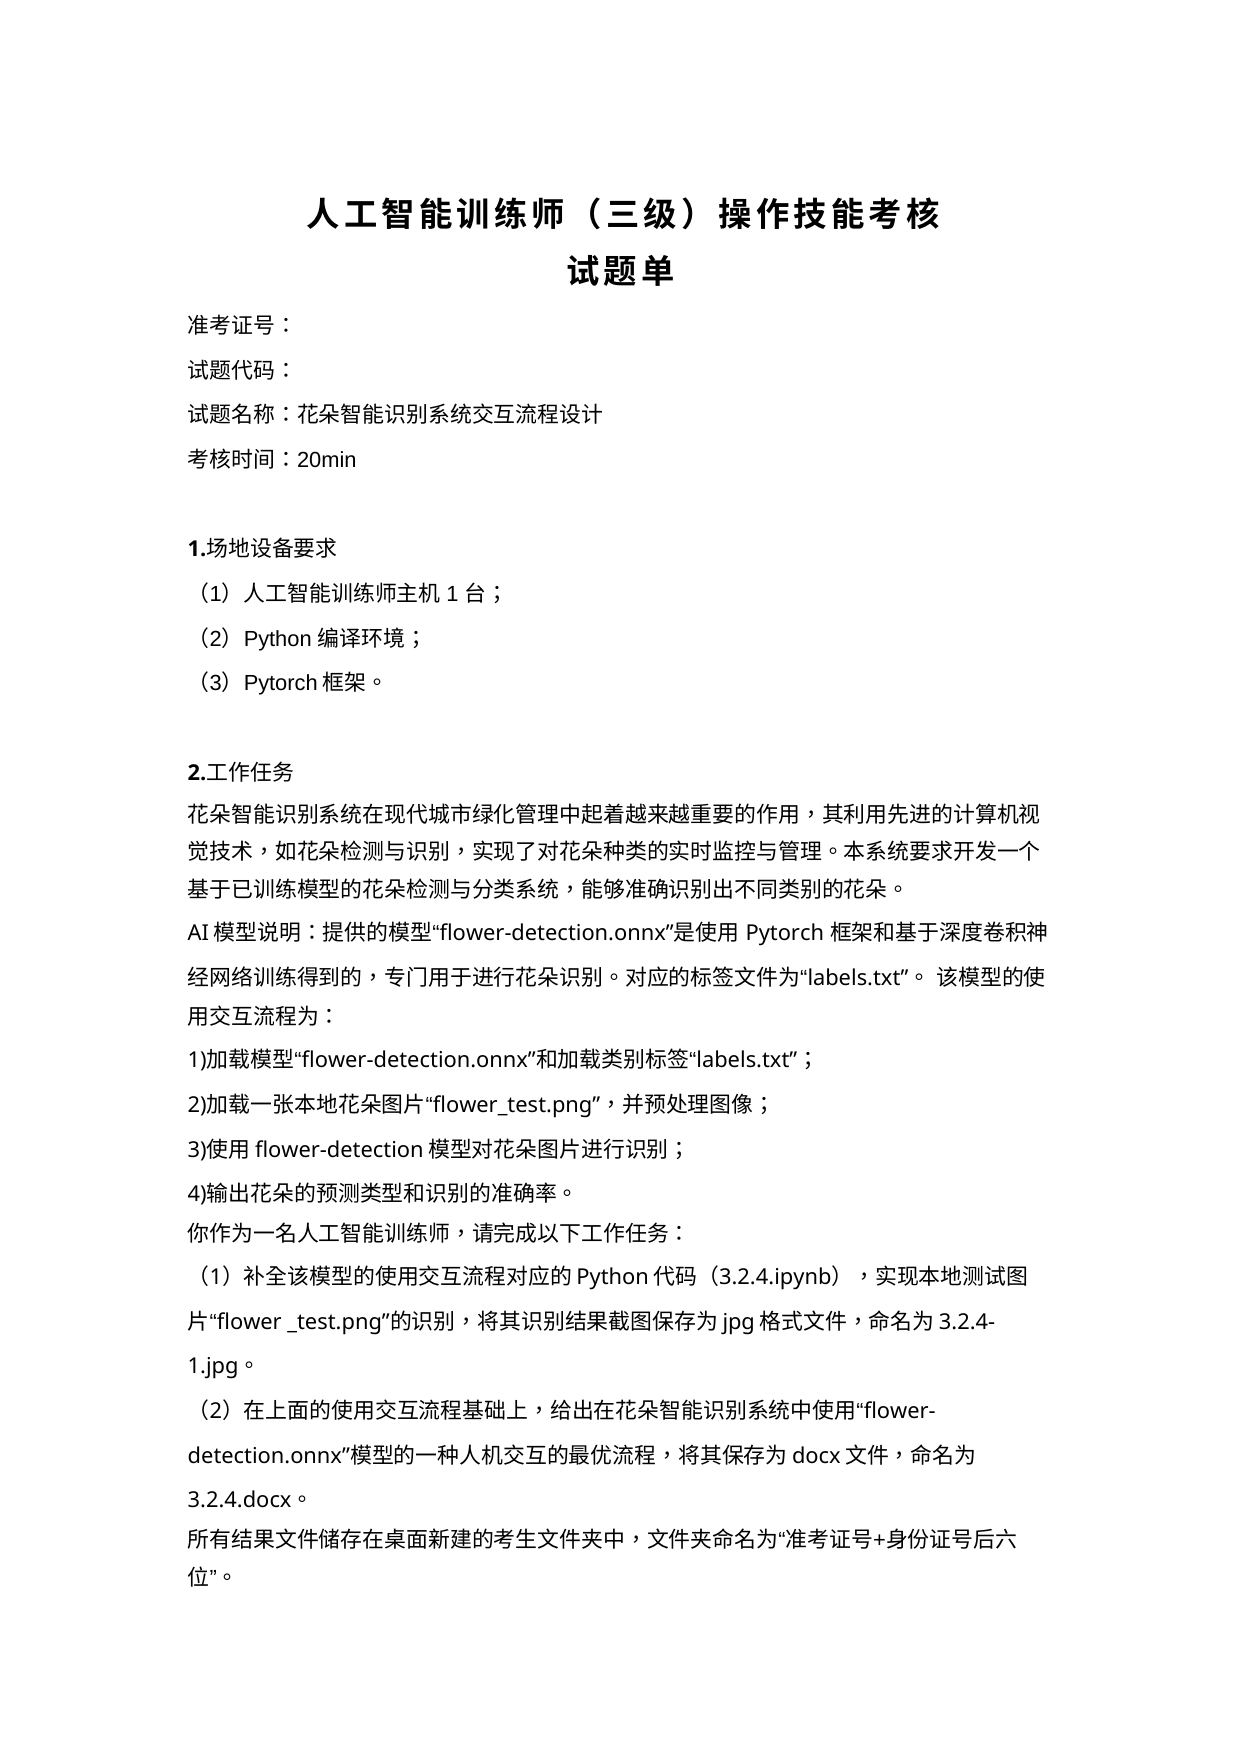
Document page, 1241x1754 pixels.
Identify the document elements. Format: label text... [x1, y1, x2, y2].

text 花朵智能识别系统在现代城市绿化管理中起着越来越重要的作用，其利用先进的计算机视觉技术，如花朵检测与识别，实现了对花朵种类的实时监控与管理。本系统要求开发一个基于已训练模型的花朵检测与分类系统，能够准确识别出不同类别的花朵。 AI模型说明：提供的模型“flower-detection.onnx”是使用 Pytorch 框架和基于深度卷积神经网络训练得到的，专门用于进行花朵识别。对应的标签文件为“labels.txt”。 该模型的使用交互流程为： 1)加载模型“flower-detection.onnx”和加载类别标签“labels.txt”； 2)加载一张本地花朵图片“flower_test.png”，并预处理图像； 3)使用flower-detection模型对花朵图片进行识别； 4)输出花朵的预测类型和识别的准确率。 你作为一名人工智能训练师，请完成以下工作任务： （1）补全该模型的使用交互流程对应的Python代码（3.2.4.ipynb），实现本地测试图片“flower _test.png”的识别，将其识别结果截图保存为jpg格式文件，命名为3.2.4-1.jpg。 （2）在上面的使用交互流程基础上，给出在花朵智能识别系统中使用“flower-detection.onnx”模型的一种人机交互的最优流程，将其保存为docx文件，命名为3.2.4.docx。 所有结果文件储存在桌面新建的考生文件夹中，文件夹命名为“准考证号+身份证号后六位”。 [187, 801, 1053, 1590]
text 试题代码： [187, 354, 1053, 384]
text 人工智能训练师（三级）操作技能考核 [187, 195, 1053, 233]
text 试题单 [187, 252, 1053, 291]
text 2.工作任务 [187, 757, 1053, 787]
text （1）人工智能训练师主机 1 台； （2）Python 编译环境； （3）Pytorch框架。 [187, 578, 1053, 697]
text 1.场地设备要求 [187, 533, 1053, 563]
text 考核时间：20min [187, 444, 1053, 474]
text 试题名称：花朵智能识别系统交互流程设计 [187, 399, 1053, 429]
text 准考证号： [187, 310, 1053, 340]
